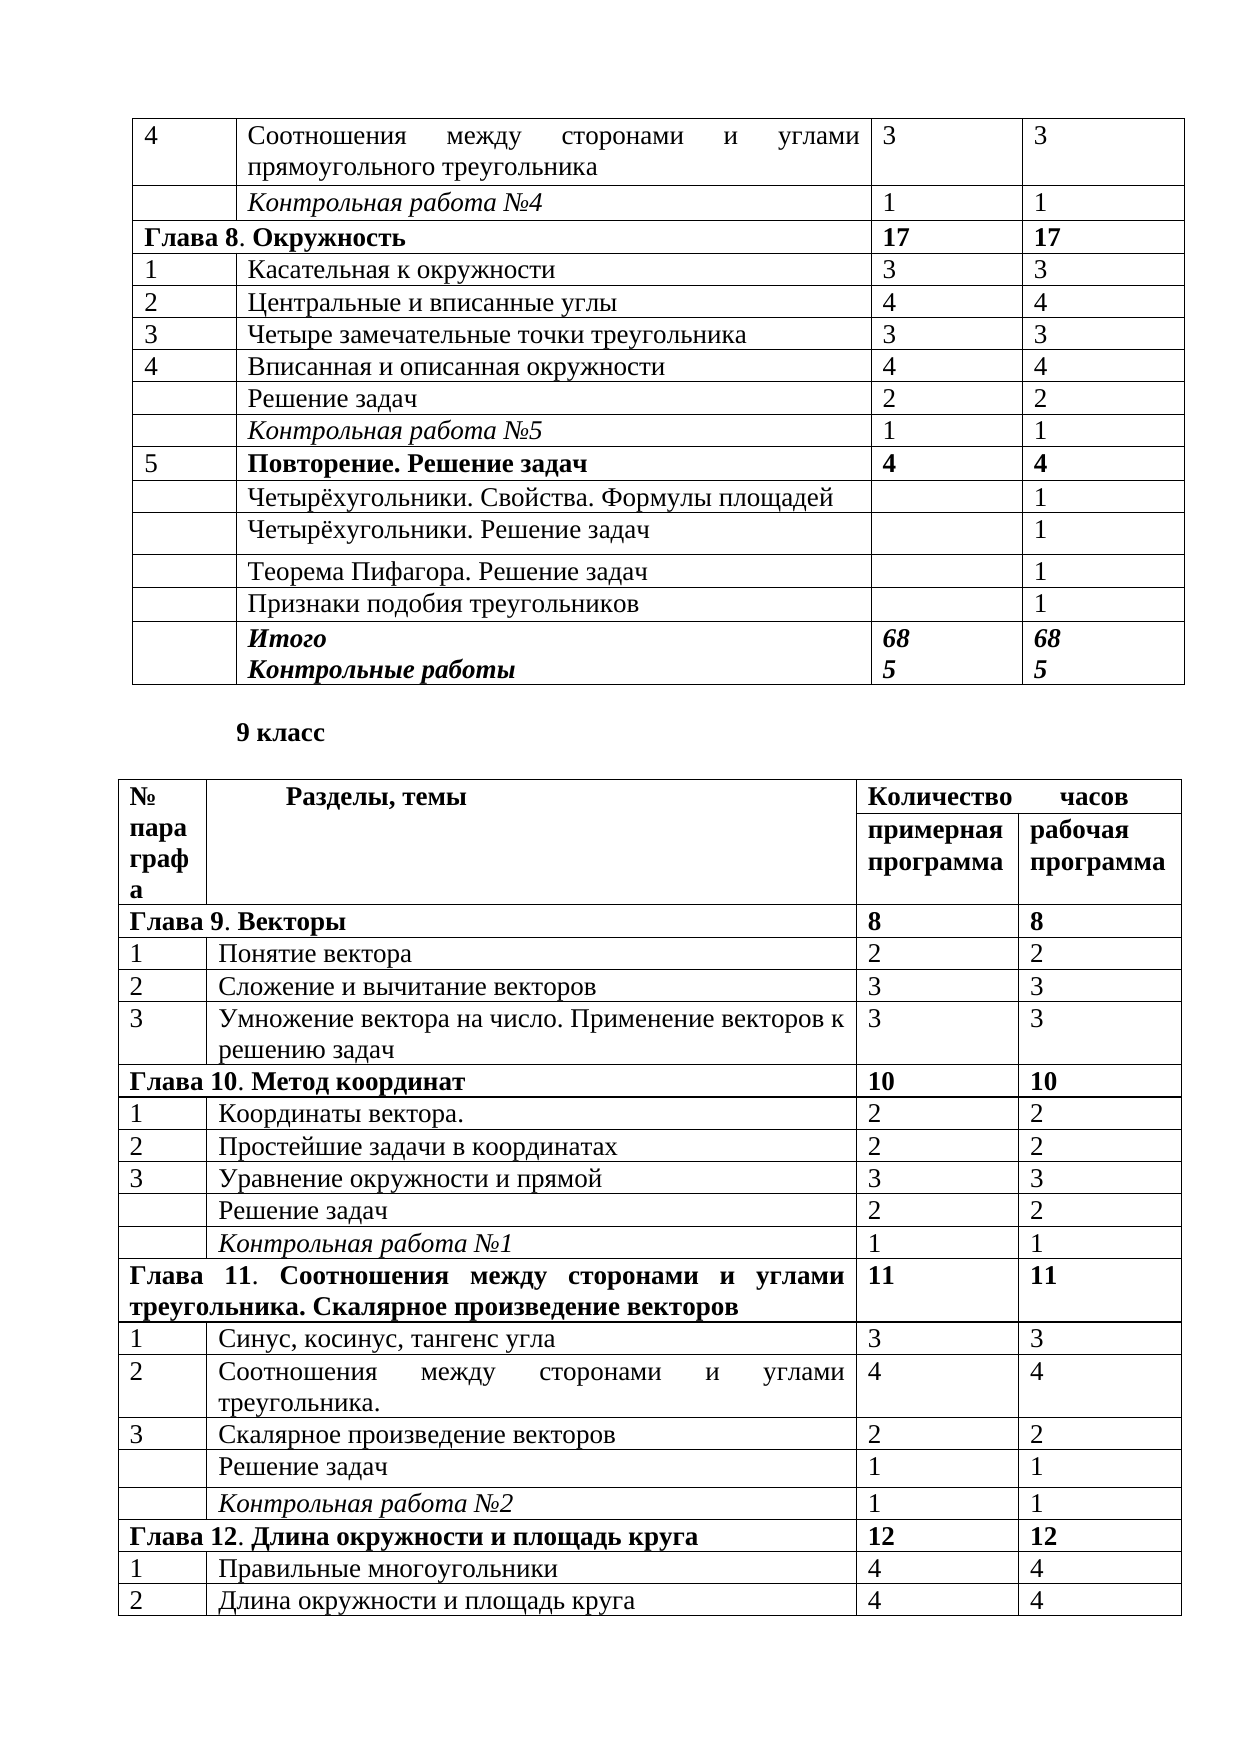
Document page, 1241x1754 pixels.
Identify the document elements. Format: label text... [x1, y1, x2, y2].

table_cell Контрольная работа №2 [207, 1488, 856, 1519]
table_cell 12 [1019, 1520, 1181, 1551]
table_cell 4 [872, 350, 1022, 381]
table_cell 8 [1019, 905, 1181, 937]
table_cell Координаты вектора. [207, 1098, 856, 1129]
table_cell Теорема Пифагора. Решение задач [237, 555, 871, 587]
table_cell 3 [119, 1418, 206, 1449]
table_cell 3 [119, 1162, 206, 1193]
table_cell 1 [1023, 588, 1184, 621]
table_cell 1 [1019, 1227, 1181, 1258]
table_cell [133, 588, 236, 621]
table_cell Умножение вектора на число. Применение векторов к решению задач [207, 1002, 856, 1064]
table_cell 2 [119, 1355, 206, 1417]
table_cell [119, 1450, 206, 1487]
table_cell 17 [1023, 221, 1184, 252]
table_cell Повторение. Решение задач [237, 447, 871, 480]
table_cell 3 [857, 1162, 1018, 1193]
table_cell 3 [872, 318, 1022, 349]
table_cell 4 [1023, 447, 1184, 480]
table_cell 3 [1019, 970, 1181, 1001]
table_cell Уравнение окружности и прямой [207, 1162, 856, 1193]
table_cell Длина окружности и площадь круга [207, 1584, 856, 1615]
table_cell 2 [119, 970, 206, 1001]
table_cell 17 [872, 221, 1022, 252]
table_cell [872, 588, 1022, 621]
table_cell [119, 1227, 206, 1258]
table_cell 68 5 [872, 622, 1022, 684]
table_cell 4 [1023, 350, 1184, 381]
table_cell Глава 9. Векторы [119, 905, 856, 937]
table_cell Соотношения между сторонами и углами прямоугольного треугольника [237, 119, 871, 185]
table_cell 3 [857, 1002, 1018, 1064]
table_cell 3 [1023, 254, 1184, 285]
table_cell 4 [133, 119, 236, 185]
table_cell 3 [872, 119, 1022, 185]
table_header Количество часов [857, 780, 1181, 813]
table_cell 3 [857, 1323, 1018, 1353]
table_cell Итого Контрольные работы [237, 622, 871, 684]
table_cell 10 [1019, 1065, 1181, 1096]
table_cell 3 [1023, 318, 1184, 349]
table_cell 4 [1019, 1355, 1181, 1417]
table_cell 2 [872, 382, 1022, 413]
table_cell 2 [119, 1130, 206, 1161]
table_cell [872, 513, 1022, 554]
table_cell 4 [1019, 1552, 1181, 1583]
table_cell Контрольная работа №5 [237, 415, 871, 446]
table_cell 1 [133, 254, 236, 285]
table_cell [133, 382, 236, 413]
table_cell 1 [872, 415, 1022, 446]
table_cell 2 [857, 1130, 1018, 1161]
table_cell [119, 1194, 206, 1226]
text 9 класс [148, 716, 1152, 748]
table_cell Решение задач [207, 1194, 856, 1226]
table_cell 1 [119, 1552, 206, 1583]
table_cell 4 [857, 1355, 1018, 1417]
table_cell 3 [133, 318, 236, 349]
table_cell 4 [133, 350, 236, 381]
table_cell 4 [857, 1552, 1018, 1583]
table_cell 4 [1023, 286, 1184, 317]
table_cell 2 [857, 1194, 1018, 1226]
table_cell Решение задач [207, 1450, 856, 1487]
table_cell 1 [857, 1488, 1018, 1519]
table_cell Глава 8. Окружность [133, 221, 871, 252]
table_cell Понятие вектора [207, 938, 856, 969]
table_header Разделы, темы [207, 780, 856, 904]
table_cell 1 [119, 938, 206, 969]
table_cell 2 [133, 286, 236, 317]
table_cell 1 [1019, 1488, 1181, 1519]
table_cell 11 [857, 1259, 1018, 1321]
table_cell 2 [857, 938, 1018, 969]
table_cell 1 [119, 1323, 206, 1353]
table_cell 4 [872, 447, 1022, 480]
table_cell рабочая программа [1019, 814, 1181, 904]
table_cell 1 [872, 186, 1022, 220]
table_cell 3 [119, 1002, 206, 1064]
table_cell 8 [857, 905, 1018, 937]
table_cell Глава 10. Метод координат [119, 1065, 856, 1096]
table_cell 3 [872, 254, 1022, 285]
table_cell [133, 186, 236, 220]
table_cell 1 [1019, 1450, 1181, 1487]
table_cell 3 [1019, 1162, 1181, 1193]
table_cell Глава 11. Соотношения между сторонами и углами треугольника. Скалярное произведение векторов [119, 1259, 856, 1321]
table_cell 2 [857, 1418, 1018, 1449]
table_cell 2 [1019, 1098, 1181, 1129]
table_cell 1 [1023, 481, 1184, 512]
table_cell 2 [1019, 1418, 1181, 1449]
table_cell Скалярное произведение векторов [207, 1418, 856, 1449]
table_cell [133, 513, 236, 554]
table_cell 4 [872, 286, 1022, 317]
table_cell Четырёхугольники. Свойства. Формулы площадей [237, 481, 871, 512]
table_cell 3 [1019, 1002, 1181, 1064]
table_cell 5 [133, 447, 236, 480]
table_cell [872, 555, 1022, 587]
table_cell Глава 12. Длина окружности и площадь круга [119, 1520, 856, 1551]
table_cell Правильные многоугольники [207, 1552, 856, 1583]
table_cell Контрольная работа №4 [237, 186, 871, 220]
table_cell 2 [1019, 1194, 1181, 1226]
table_cell Соотношения между сторонами и углами треугольника. [207, 1355, 856, 1417]
table_cell примерная программа [857, 814, 1018, 904]
table_cell 3 [1019, 1323, 1181, 1353]
table_cell Четырёхугольники. Решение задач [237, 513, 871, 554]
table_cell [872, 481, 1022, 512]
table_cell 1 [1023, 513, 1184, 554]
table_cell 11 [1019, 1259, 1181, 1321]
table_cell Решение задач [237, 382, 871, 413]
table_cell 2 [1019, 938, 1181, 969]
table_cell 1 [1023, 415, 1184, 446]
table_cell 68 5 [1023, 622, 1184, 684]
table_cell Вписанная и описанная окружности [237, 350, 871, 381]
table_cell 4 [857, 1584, 1018, 1615]
table_cell 2 [1019, 1130, 1181, 1161]
table_cell [133, 622, 236, 684]
table_cell 1 [1023, 555, 1184, 587]
table_cell 1 [119, 1098, 206, 1129]
table_cell [119, 1488, 206, 1519]
table_cell 10 [857, 1065, 1018, 1096]
table_cell [133, 415, 236, 446]
table_cell 2 [1023, 382, 1184, 413]
table_cell Четыре замечательные точки треугольника [237, 318, 871, 349]
table_cell 12 [857, 1520, 1018, 1551]
table_cell Признаки подобия треугольников [237, 588, 871, 621]
table_cell 3 [857, 970, 1018, 1001]
table_cell 4 [1019, 1584, 1181, 1615]
table_cell Простейшие задачи в координатах [207, 1130, 856, 1161]
table_cell 1 [857, 1227, 1018, 1258]
table_cell [133, 555, 236, 587]
table_cell 2 [119, 1584, 206, 1615]
table_header № параграфа [119, 780, 206, 904]
table_cell 3 [1023, 119, 1184, 185]
table_cell Синус, косинус, тангенс угла [207, 1323, 856, 1353]
table_cell Центральные и вписанные углы [237, 286, 871, 317]
table_cell Сложение и вычитание векторов [207, 970, 856, 1001]
table_cell 1 [857, 1450, 1018, 1487]
table_cell Контрольная работа №1 [207, 1227, 856, 1258]
table_cell Касательная к окружности [237, 254, 871, 285]
table_cell 2 [857, 1098, 1018, 1129]
table_cell [133, 481, 236, 512]
table_cell 1 [1023, 186, 1184, 220]
